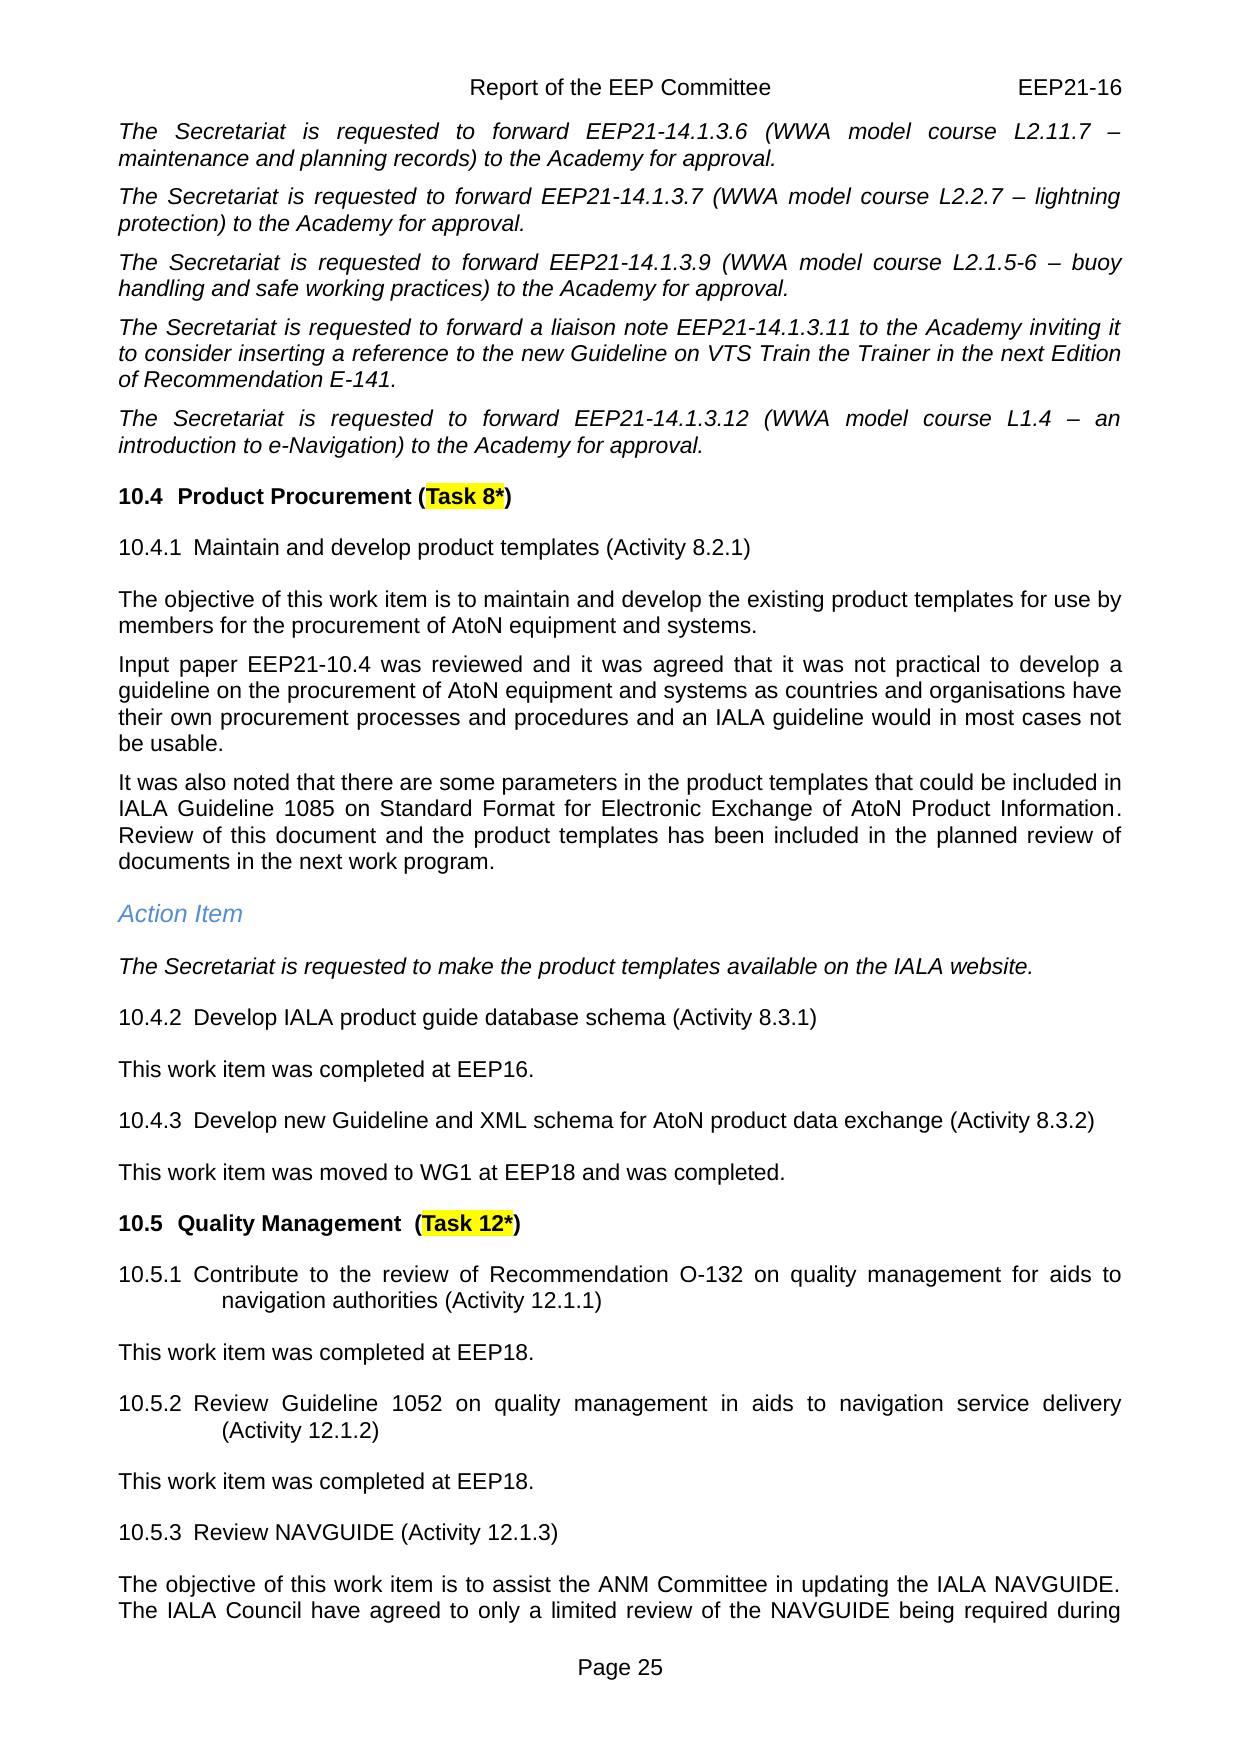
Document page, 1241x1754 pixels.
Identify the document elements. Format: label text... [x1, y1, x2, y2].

text Action Item [118, 899, 1122, 928]
text This work item was completed at EEP18. [118, 1339, 1122, 1365]
text It was also noted that there are some parameters in the product templates that could be included in IALA Guideline 1085 on Standard Format for Electronic Exchange of AtoN Product Information. Review of this document and the product templates has been included in the planned review of documents in the next work program. [118, 769, 1122, 874]
subtitle Quality Management (Task 12*) [118, 1210, 422, 1236]
text The Secretariat is requested to forward EEP21-14.1.3.7 (WWA model course L2.2.7 – lightning protection) to the Academy for approval. [118, 183, 1122, 236]
text The Secretariat is requested to forward EEP21-14.1.3.9 (WWA model course L2.1.5-6 – buoy handling and safe working practices) to the Academy for approval. [118, 248, 1122, 301]
subtitle Contribute to the review of Recommendation O-132 on quality management for aids to navigation authorities (Activity 12.1.1) [118, 1261, 1122, 1314]
subtitle Quality Management (Task 12*) [513, 1210, 1122, 1236]
subtitle Product Procurement (Task 8*) [504, 483, 1122, 509]
text This work item was completed at EEP18. [118, 1468, 1122, 1494]
text The objective of this work item is to maintain and develop the existing product templates for use by members for the procurement of AtoN equipment and systems. [118, 586, 1122, 638]
subtitle Develop IALA product guide database schema (Activity 8.3.1) [118, 1004, 1122, 1031]
text The Secretariat is requested to make the product templates available on the IALA website. [118, 953, 1122, 979]
subtitle Develop new Guideline and XML schema for AtoN product data exchange (Activity 8.3.2) [118, 1107, 1122, 1133]
text This work item was completed at EEP16. [118, 1056, 1122, 1082]
subtitle Review NAVGUIDE (Activity 12.1.3) [118, 1519, 1122, 1546]
text The Secretariat is requested to forward EEP21-14.1.3.12 (WWA model course L1.4 – an introduction to e-Navigation) to the Academy for approval. [118, 405, 1122, 458]
subtitle Product Procurement (Task 8*) [118, 483, 426, 509]
text Input paper EEP21-10.4 was reviewed and it was agreed that it was not practical to develop a guideline on the procurement of AtoN equipment and systems as countries and organisations have their own procurement processes and procedures and an IALA guideline would in most cases not be usable. [118, 651, 1122, 756]
text The Secretariat is requested to forward a liaison note EEP21-14.1.3.11 to the Academy inviting it to consider inserting a reference to the new Guideline on VTS Train the Trainer in the next Edition of Recommendation E-141. [118, 314, 1122, 393]
text This work item was moved to WG1 at EEP18 and was completed. [118, 1158, 1122, 1185]
subtitle Maintain and develop product templates (Activity 8.2.1) [118, 534, 1122, 561]
text The Secretariat is requested to forward EEP21-14.1.3.6 (WWA model course L2.11.7 – maintenance and planning records) to the Academy for approval. [118, 118, 1122, 171]
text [118, 1571, 1122, 1623]
subtitle Review Guideline 1052 on quality management in aids to navigation service delivery (Activity 12.1.2) [118, 1390, 1122, 1443]
